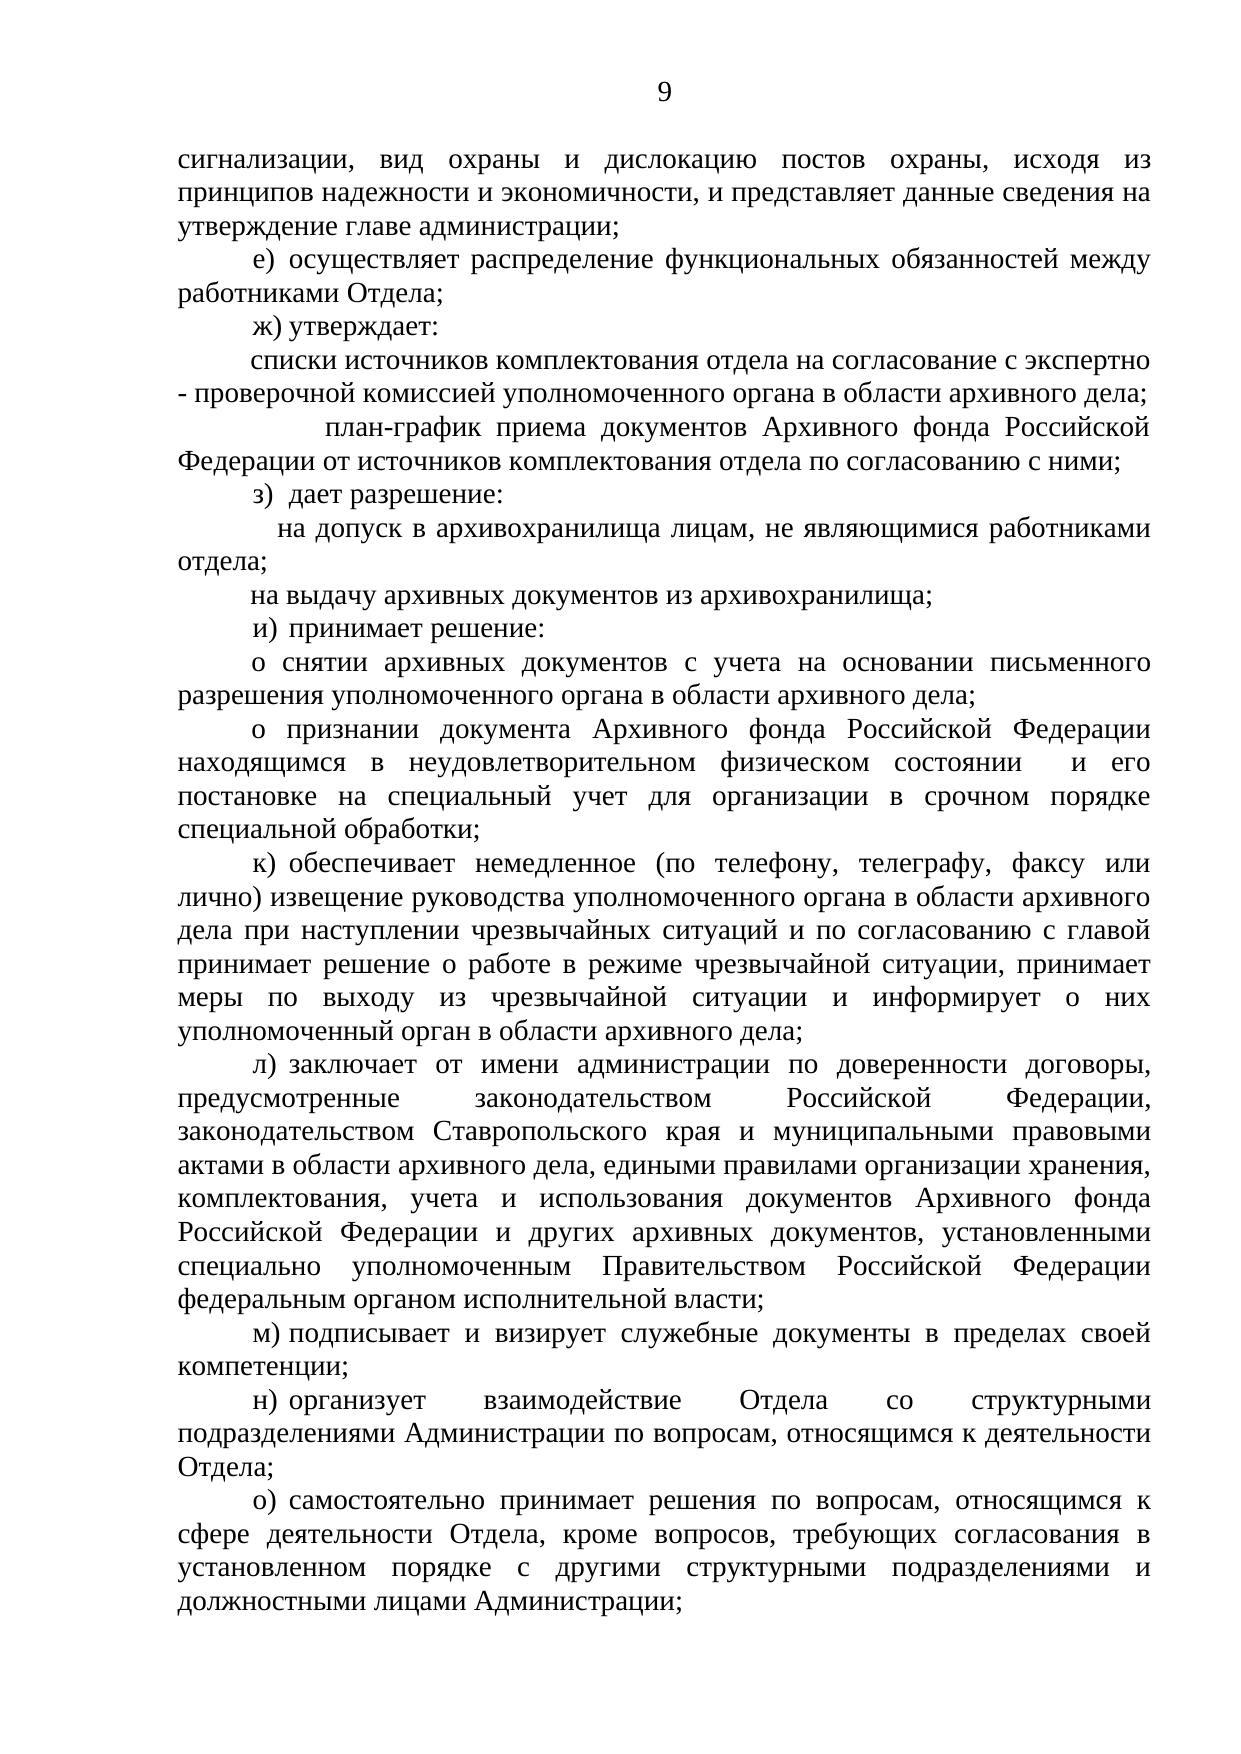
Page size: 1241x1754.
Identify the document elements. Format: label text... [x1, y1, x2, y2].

text списки источников комплектования отдела на согласование с экспертно - проверочной комиссией уполномоченного органа в области архивного дела; [177, 342, 1152, 409]
list заключает от имени администрации по доверенности договоры, предусмотренные законодательством Российской Федерации, законодательством Ставропольского края и муниципальными правовыми актами в области архивного дела, едиными правилами организации хранения, комплектования, учета и использования документов Архивного фонда Российской Федерации и других архивных документов, установленными специально уполномоченным Правительством Российской Федерации федеральным органом исполнительной власти; [177, 1046, 1152, 1315]
text о снятии архивных документов с учета на основании письменного разрешения уполномоченного органа в области архивного дела; [177, 644, 1152, 711]
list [177, 141, 1152, 241]
text о признании документа Архивного фонда Российской Федерации находящимся в неудовлетворительном физическом состоянии и его постановке на специальный учет для организации в срочном порядке специальной обработки; [177, 711, 1152, 845]
list осуществляет распределение функциональных обязанностей между работниками Отдела; [177, 241, 1152, 308]
text на выдачу архивных документов из архивохранилища; [177, 577, 1152, 610]
list обеспечивает немедленное (по телефону, телеграфу, факсу или лично) извещение руководства уполномоченного органа в области архивного дела при наступлении чрезвычайных ситуаций и по согласованию с главой принимает решение о работе в режиме чрезвычайной ситуации, принимает меры по выходу из чрезвычайной ситуации и информирует о них уполномоченный орган в области архивного дела; [177, 845, 1152, 1046]
list утверждает: [177, 308, 1152, 342]
list организует взаимодействие Отдела со структурными подразделениями Администрации по вопросам, относящимся к деятельности Отдела; [177, 1382, 1152, 1482]
list дает разрешение: [177, 476, 1152, 510]
text на допуск в архивохранилища лицам, не являющимися работниками отдела; [177, 510, 1152, 577]
list подписывает и визирует служебные документы в пределах своей компетенции; [177, 1315, 1152, 1382]
list самостоятельно принимает решения по вопросам, относящимся к сфере деятельности Отдела, кроме вопросов, требующих согласования в установленном порядке с другими структурными подразделениями и должностными лицами Администрации; [177, 1482, 1152, 1617]
text план-график приема документов Архивного фонда Российской Федерации от источников комплектования отдела по согласованию с ними; [177, 409, 1152, 476]
list принимает решение: [177, 610, 1152, 644]
